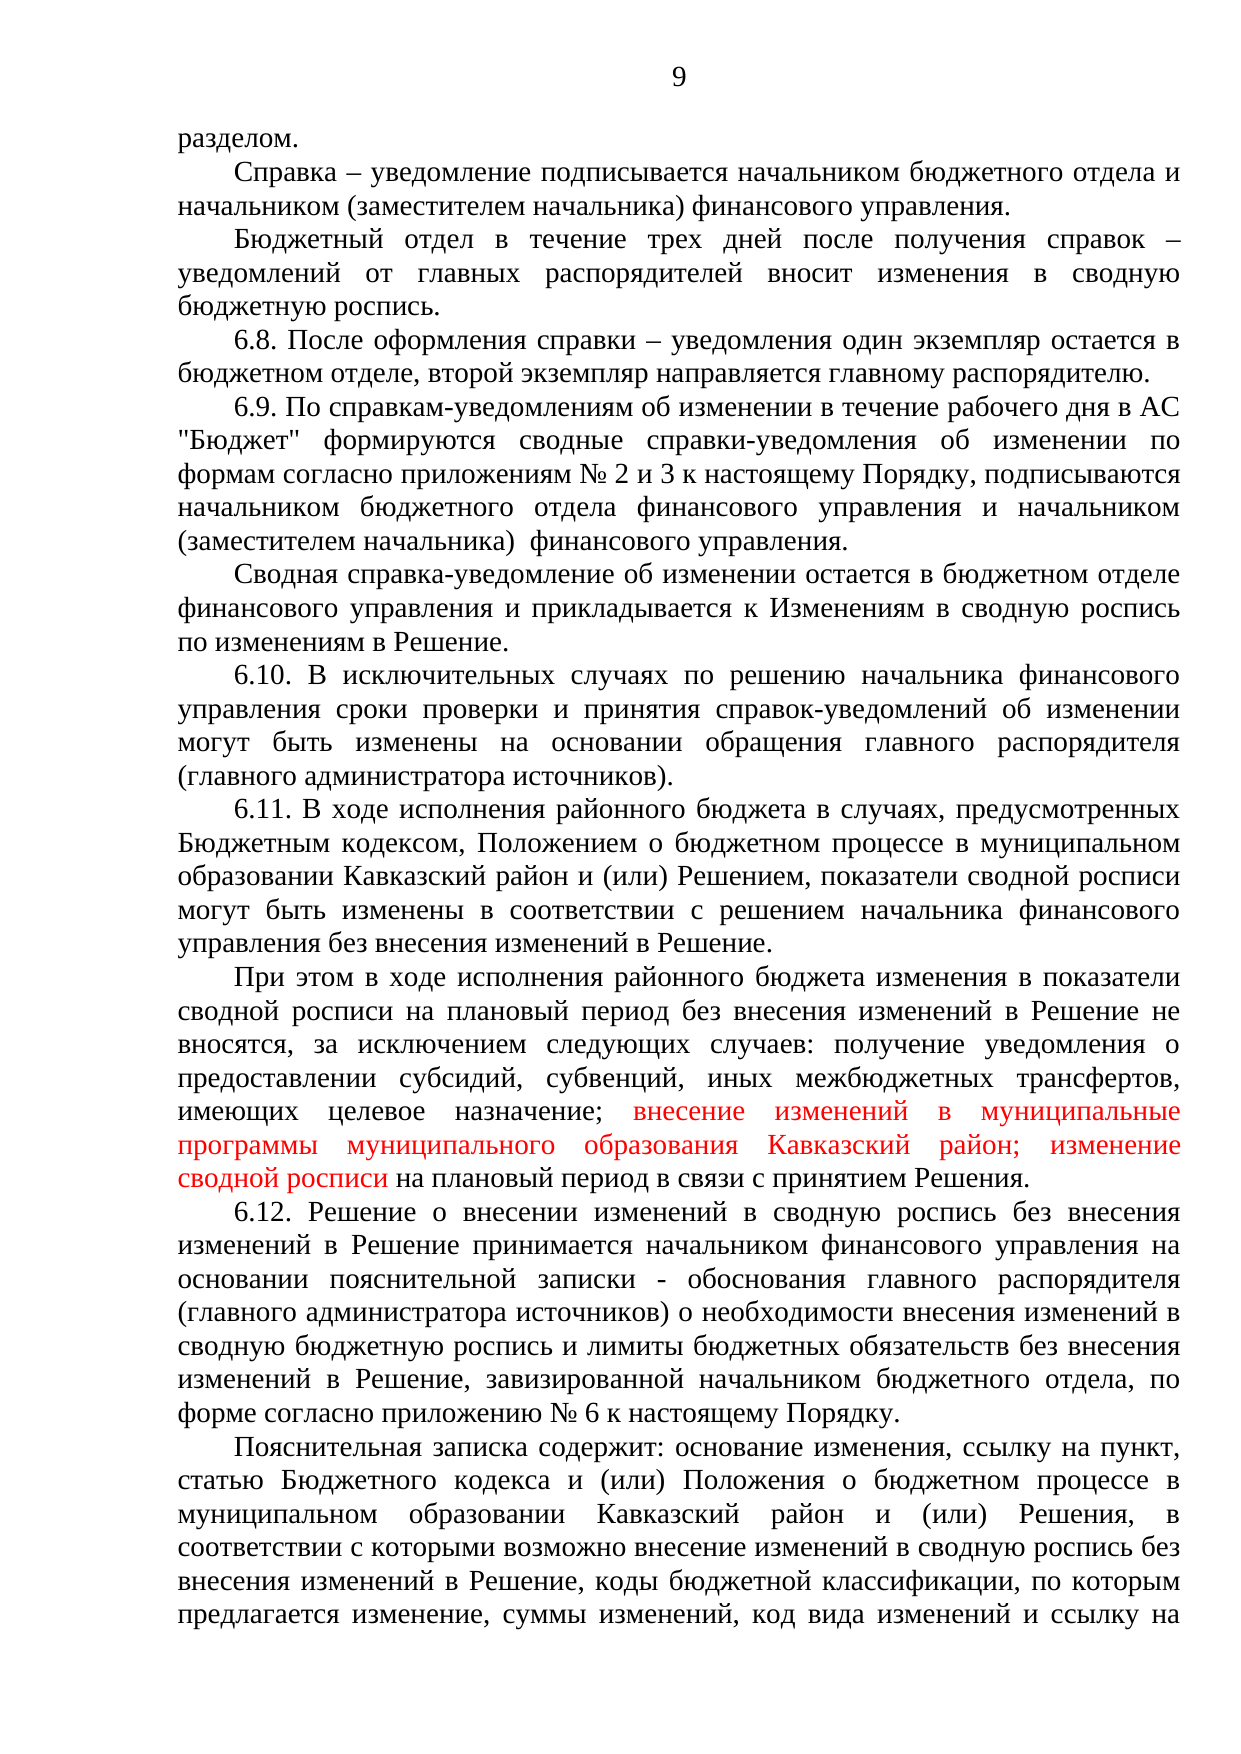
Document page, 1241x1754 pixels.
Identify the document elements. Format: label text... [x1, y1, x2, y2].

text 6.8. После оформления справки – уведомления один экземпляр остается в бюджетном отделе, второй экземпляр направляется главному распорядителю. [177, 322, 1181, 389]
text Справка – уведомление подписывается начальником бюджетного отдела и начальником (заместителем начальника) финансового управления. [177, 154, 1181, 221]
text 6.9. По справкам-уведомлениям об изменении в течение рабочего дня в АС "Бюджет" формируются сводные справки-уведомления об изменении по формам согласно приложениям № 2 и 3 к настоящему Порядку, подписываются начальником бюджетного отдела финансового управления и начальником (заместителем начальника) финансового управления. [177, 389, 1181, 557]
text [177, 121, 1181, 154]
text 6.10. В исключительных случаях по решению начальника финансового управления сроки проверки и принятия справок-уведомлений об изменении могут быть изменены на основании обращения главного распорядителя (главного администратора источников). [177, 657, 1181, 791]
text 6.11. В ходе исполнения районного бюджета в случаях, предусмотренных Бюджетным кодексом, Положением о бюджетном процессе в муниципальном образовании Кавказский район и (или) Решением, показатели сводной росписи могут быть изменены в соответствии с решением начальника финансового управления без внесения изменений в Решение. [177, 791, 1181, 959]
text Бюджетный отдел в течение трех дней после получения справок – уведомлений от главных распорядителей вносит изменения в сводную бюджетную роспись. [177, 221, 1181, 322]
text При этом в ходе исполнения районного бюджета изменения в показатели сводной росписи на плановый период без внесения изменений в Решение не вносятся, за исключением следующих случаев: получение уведомления о предоставлении субсидий, субвенций, иных межбюджетных трансфертов, имеющих целевое назначение; внесение изменений в муниципальные программы муниципального образования Кавказский район; изменение сводной росписи на плановый период в связи с принятием Решения. [177, 959, 1181, 1194]
text 6.12. Решение о внесении изменений в сводную роспись без внесения изменений в Решение принимается начальником финансового управления на основании пояснительной записки - обоснования главного распорядителя (главного администратора источников) о необходимости внесения изменений в сводную бюджетную роспись и лимиты бюджетных обязательств без внесения изменений в Решение, завизированной начальником бюджетного отдела, по форме согласно приложению № 6 к настоящему Порядку. [177, 1194, 1181, 1429]
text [177, 1429, 1181, 1630]
text Сводная справка-уведомление об изменении остается в бюджетном отделе финансового управления и прикладывается к Изменениям в сводную роспись по изменениям в Решение. [177, 557, 1181, 657]
